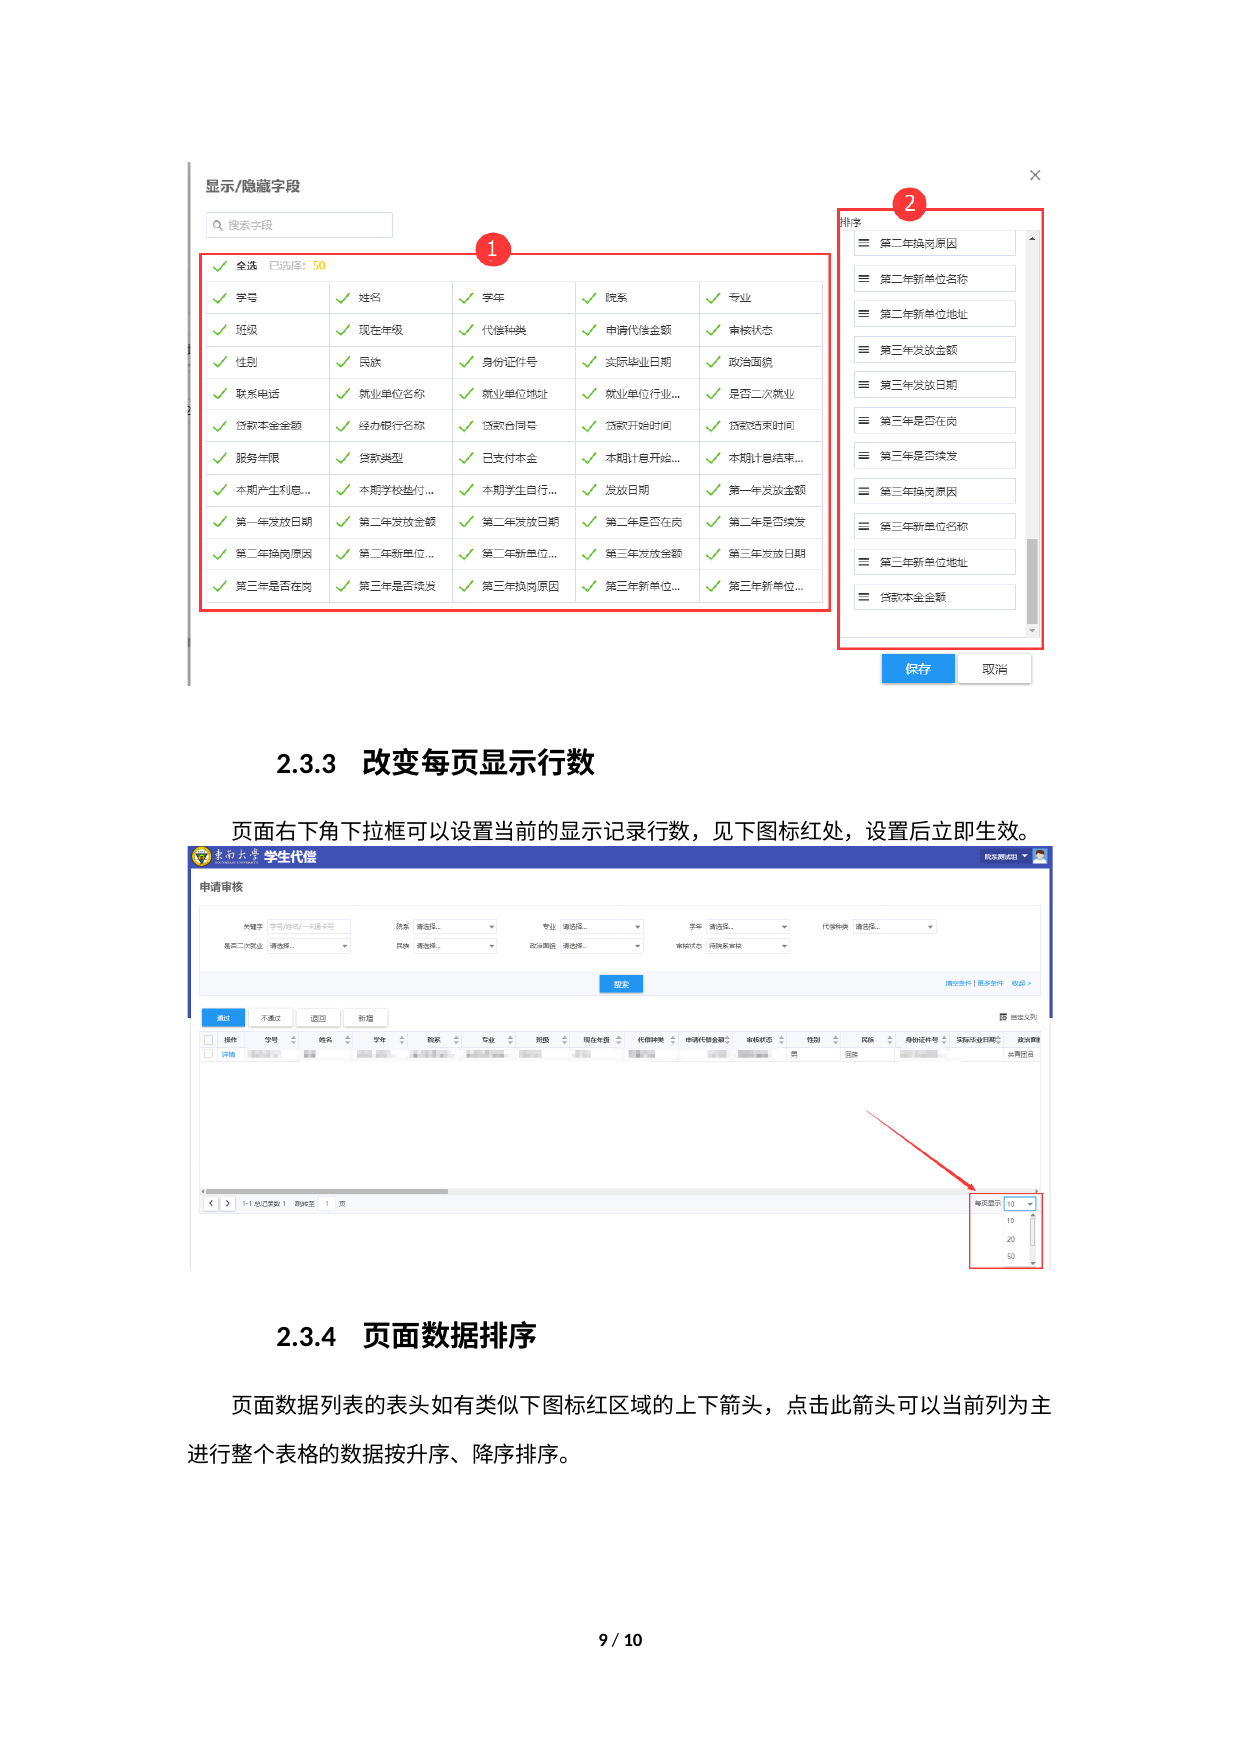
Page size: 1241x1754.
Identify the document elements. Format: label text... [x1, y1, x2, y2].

picture [187, 846, 1053, 1270]
picture [187, 162, 1053, 686]
subtitle 页面数据排序 [276, 1301, 1053, 1366]
text 页面数据列表的表头如有类似下图标红区域的上下箭头，点击此箭头可以当前列为主进行整个表格的数据按升序、降序排序。 [187, 1388, 1053, 1469]
text 页面右下角下拉框可以设置当前的显示记录行数，见下图标红处，设置后立即生效。 [231, 814, 1053, 846]
subtitle 改变每页显示行数 [276, 728, 1053, 793]
